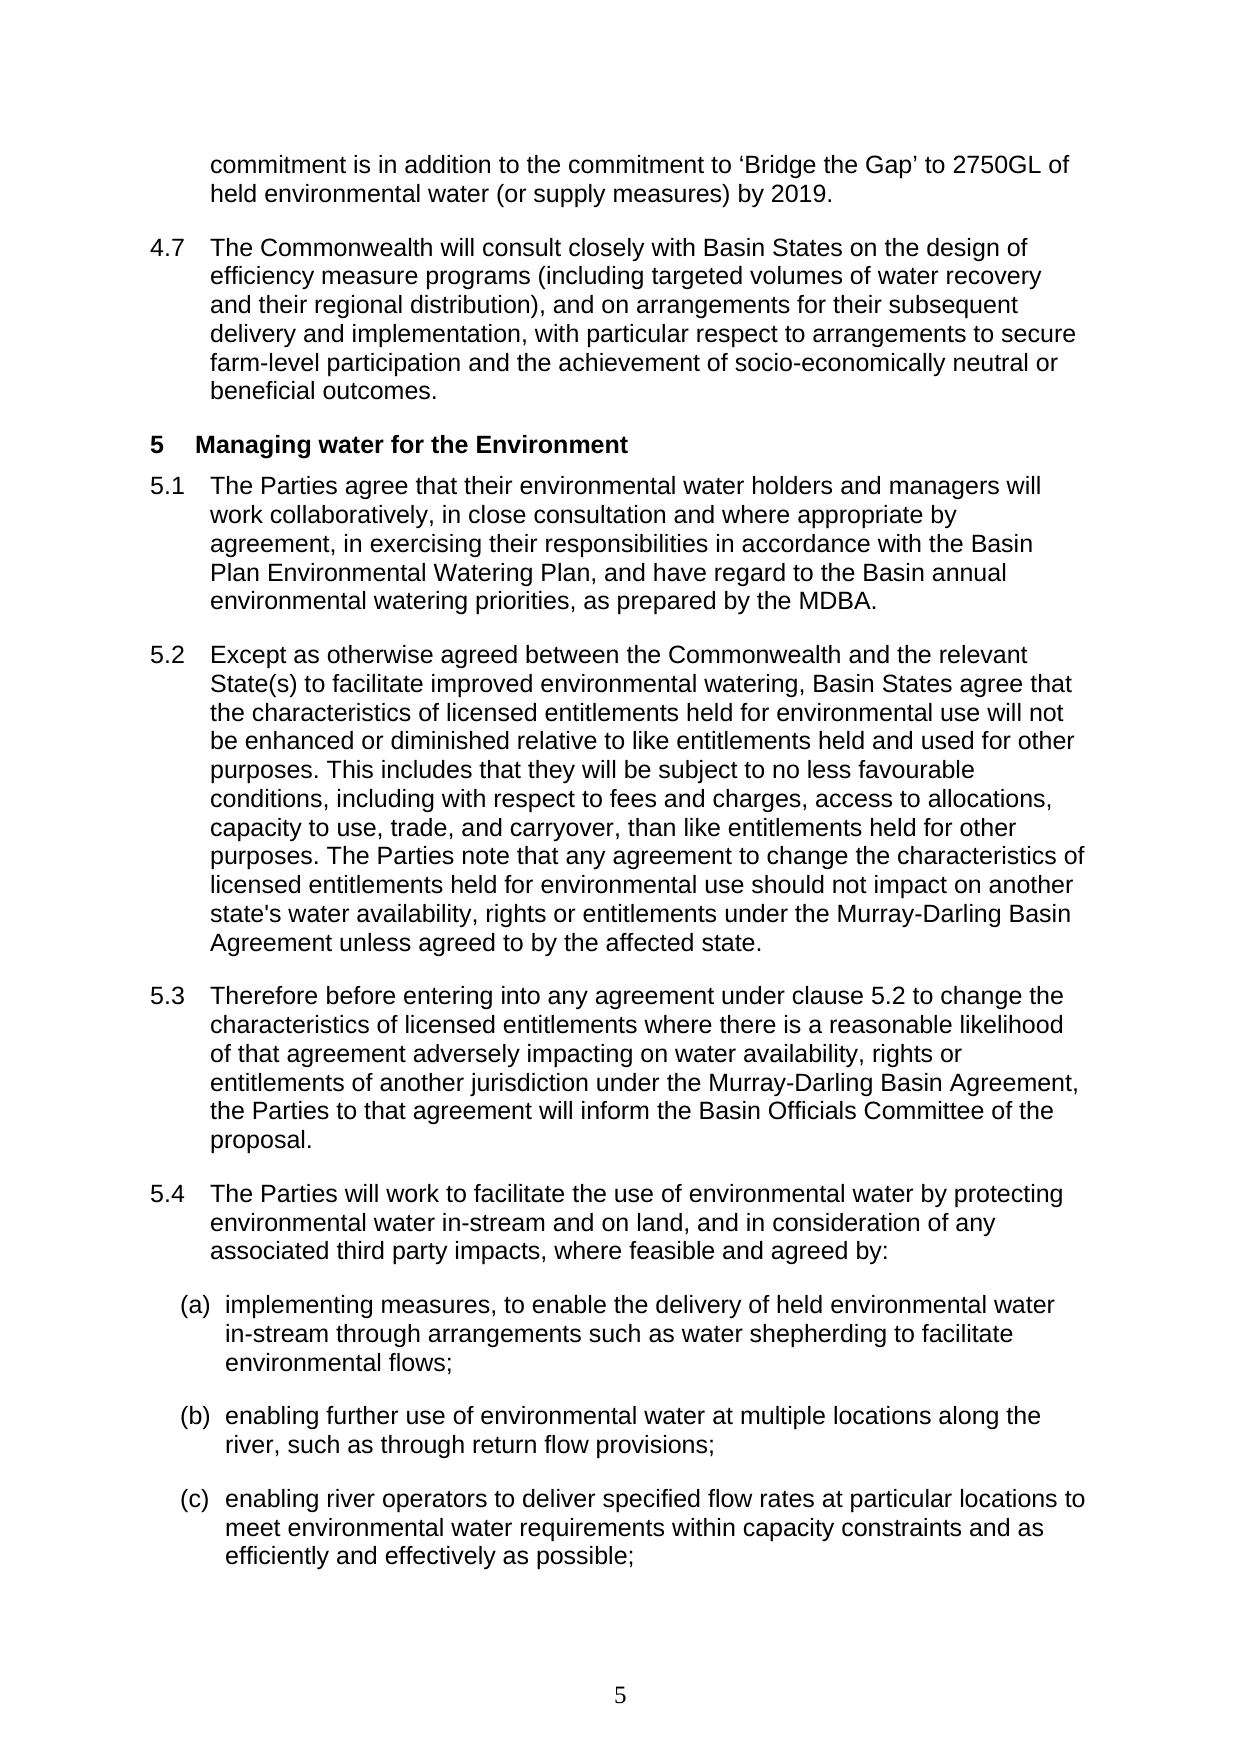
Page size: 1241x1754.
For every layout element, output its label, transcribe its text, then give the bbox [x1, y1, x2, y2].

list implementing measures, to enable the delivery of held environmental water in-stream through arrangements such as water shepherding to facilitate environmental flows; [180, 1290, 1090, 1376]
list enabling further use of environmental water at multiple locations along the river, such as through return flow provisions; [180, 1401, 1090, 1459]
list The Parties will work to facilitate the use of environmental water by protecting environmental water in-stream and on land, and in consideration of any associated third party impacts, where feasible and agreed by: [150, 1179, 1090, 1265]
list The Parties agree that their environmental water holders and managers will work collaboratively, in close consultation and where appropriate by agreement, in exercising their responsibilities in accordance with the Basin Plan Environmental Watering Plan, and have regard to the Basin annual environmental watering priorities, as prepared by the MDBA. [150, 471, 1090, 615]
list enabling river operators to deliver specified flow rates at particular locations to meet environmental water requirements within capacity constraints and as efficiently and effectively as possible; [180, 1484, 1090, 1570]
list Except as otherwise agreed between the Commonwealth and the relevant State(s) to facilitate improved environmental watering, Basin States agree that the characteristics of licensed entitlements held for environmental use will not be enhanced or diminished relative to like entitlements held and used for other purposes. This includes that they will be subject to no less favourable conditions, including with respect to fees and charges, access to allocations, capacity to use, trade, and carryover, than like entitlements held for other purposes. The Parties note that any agreement to change the characteristics of licensed entitlements held for environmental use should not impact on another state's water availability, rights or entitlements under the Murray-Darling Basin Agreement unless agreed to by the affected state. [150, 640, 1090, 956]
list The Commonwealth will consult closely with Basin States on the design of efficiency measure programs (including targeted volumes of water recovery and their regional distribution), and on arrangements for their subsequent delivery and implementation, with particular respect to arrangements to secure farm-level participation and the achievement of socio-economically neutral or beneficial outcomes. [150, 232, 1090, 405]
list Therefore before entering into any agreement under clause 5.2 to change the characteristics of licensed entitlements where there is a reasonable likelihood of that agreement adversely impacting on water availability, rights or entitlements of another jurisdiction under the Murray-Darling Basin Agreement, the Parties to that agreement will inform the Basin Officials Committee of the proposal. [150, 981, 1090, 1154]
text Managing water for the Environment [150, 430, 1090, 459]
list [150, 150, 1090, 207]
